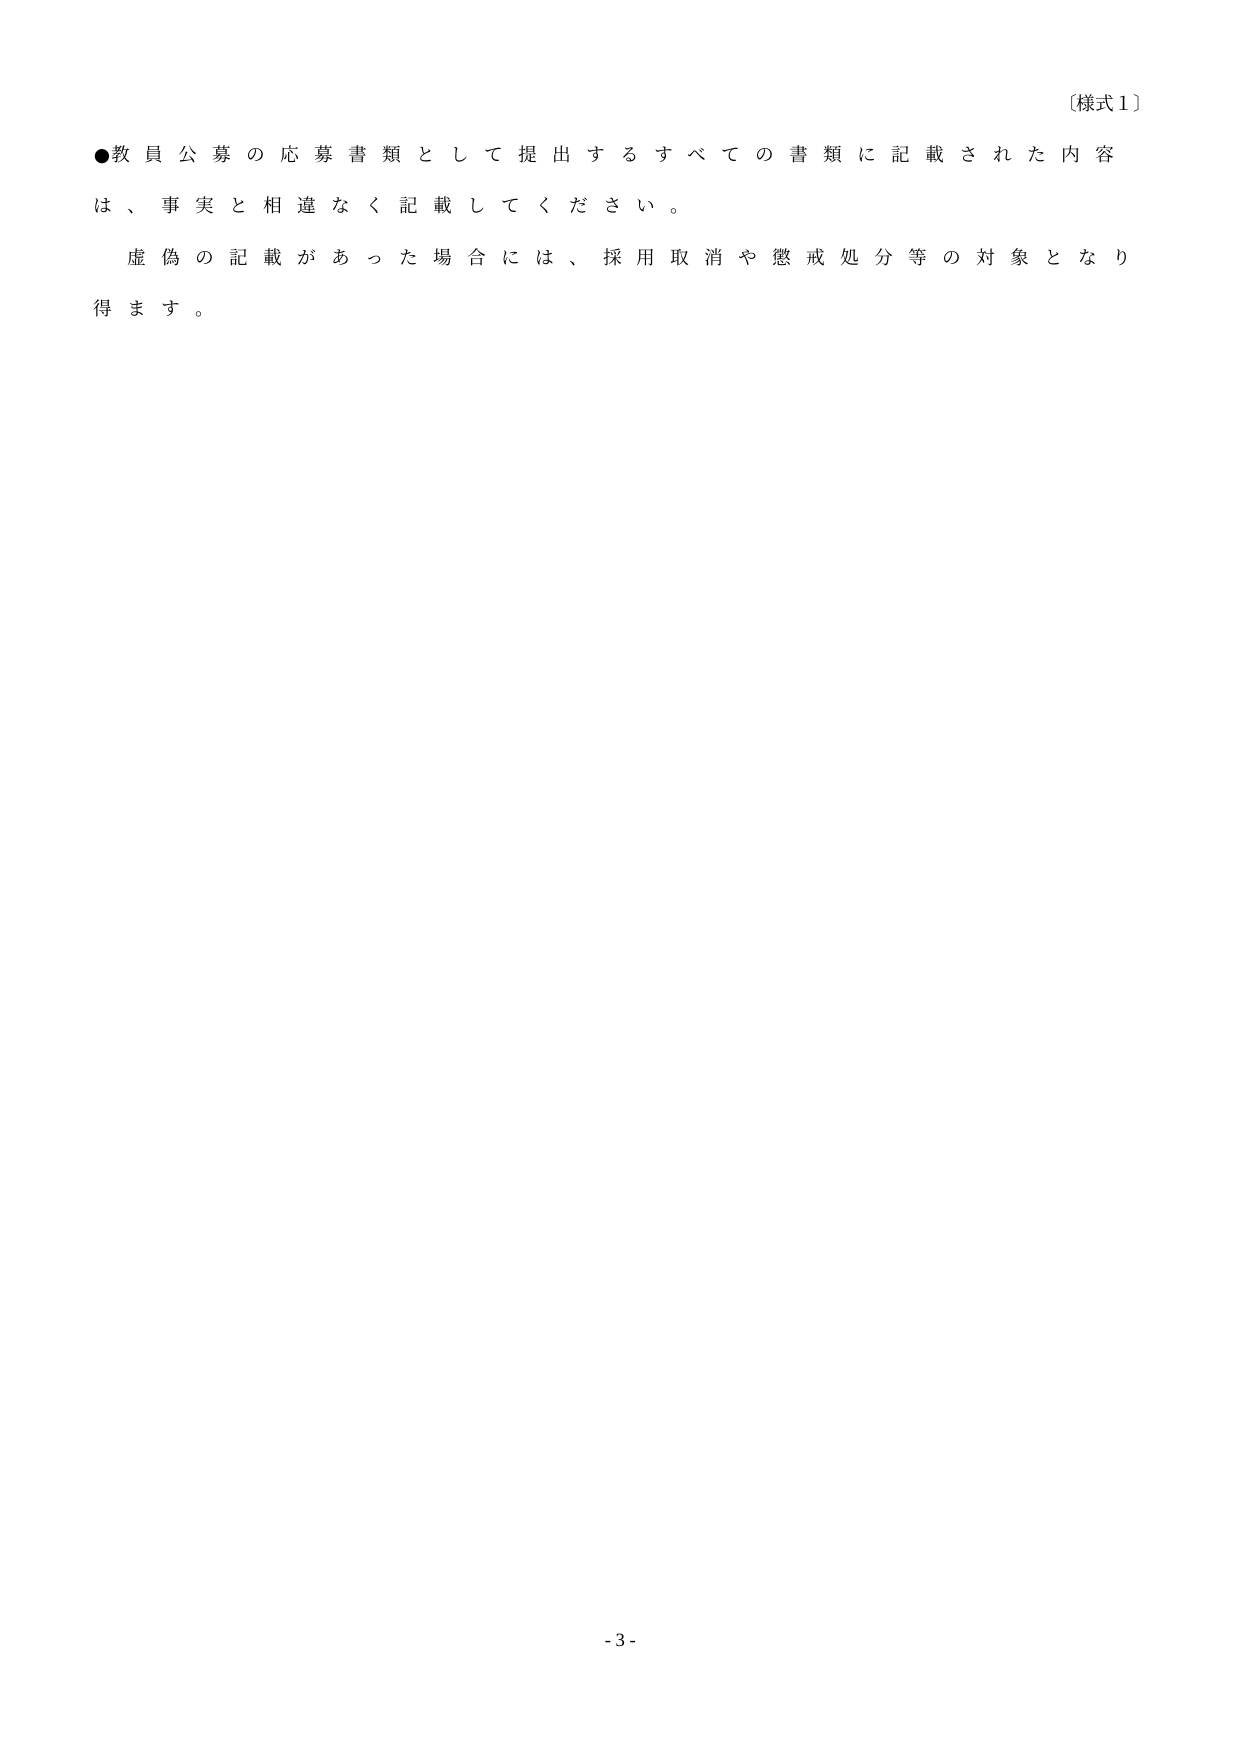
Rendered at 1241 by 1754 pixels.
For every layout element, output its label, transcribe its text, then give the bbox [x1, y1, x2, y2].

text 虚偽の記載があった場合には、採用取消や懲戒処分等の対象となり得ます。 [94, 230, 1146, 333]
text ●教員公募の応募書類として提出するすべての書類に記載された内容は、事実と相違なく記載してください。 [94, 127, 1146, 230]
